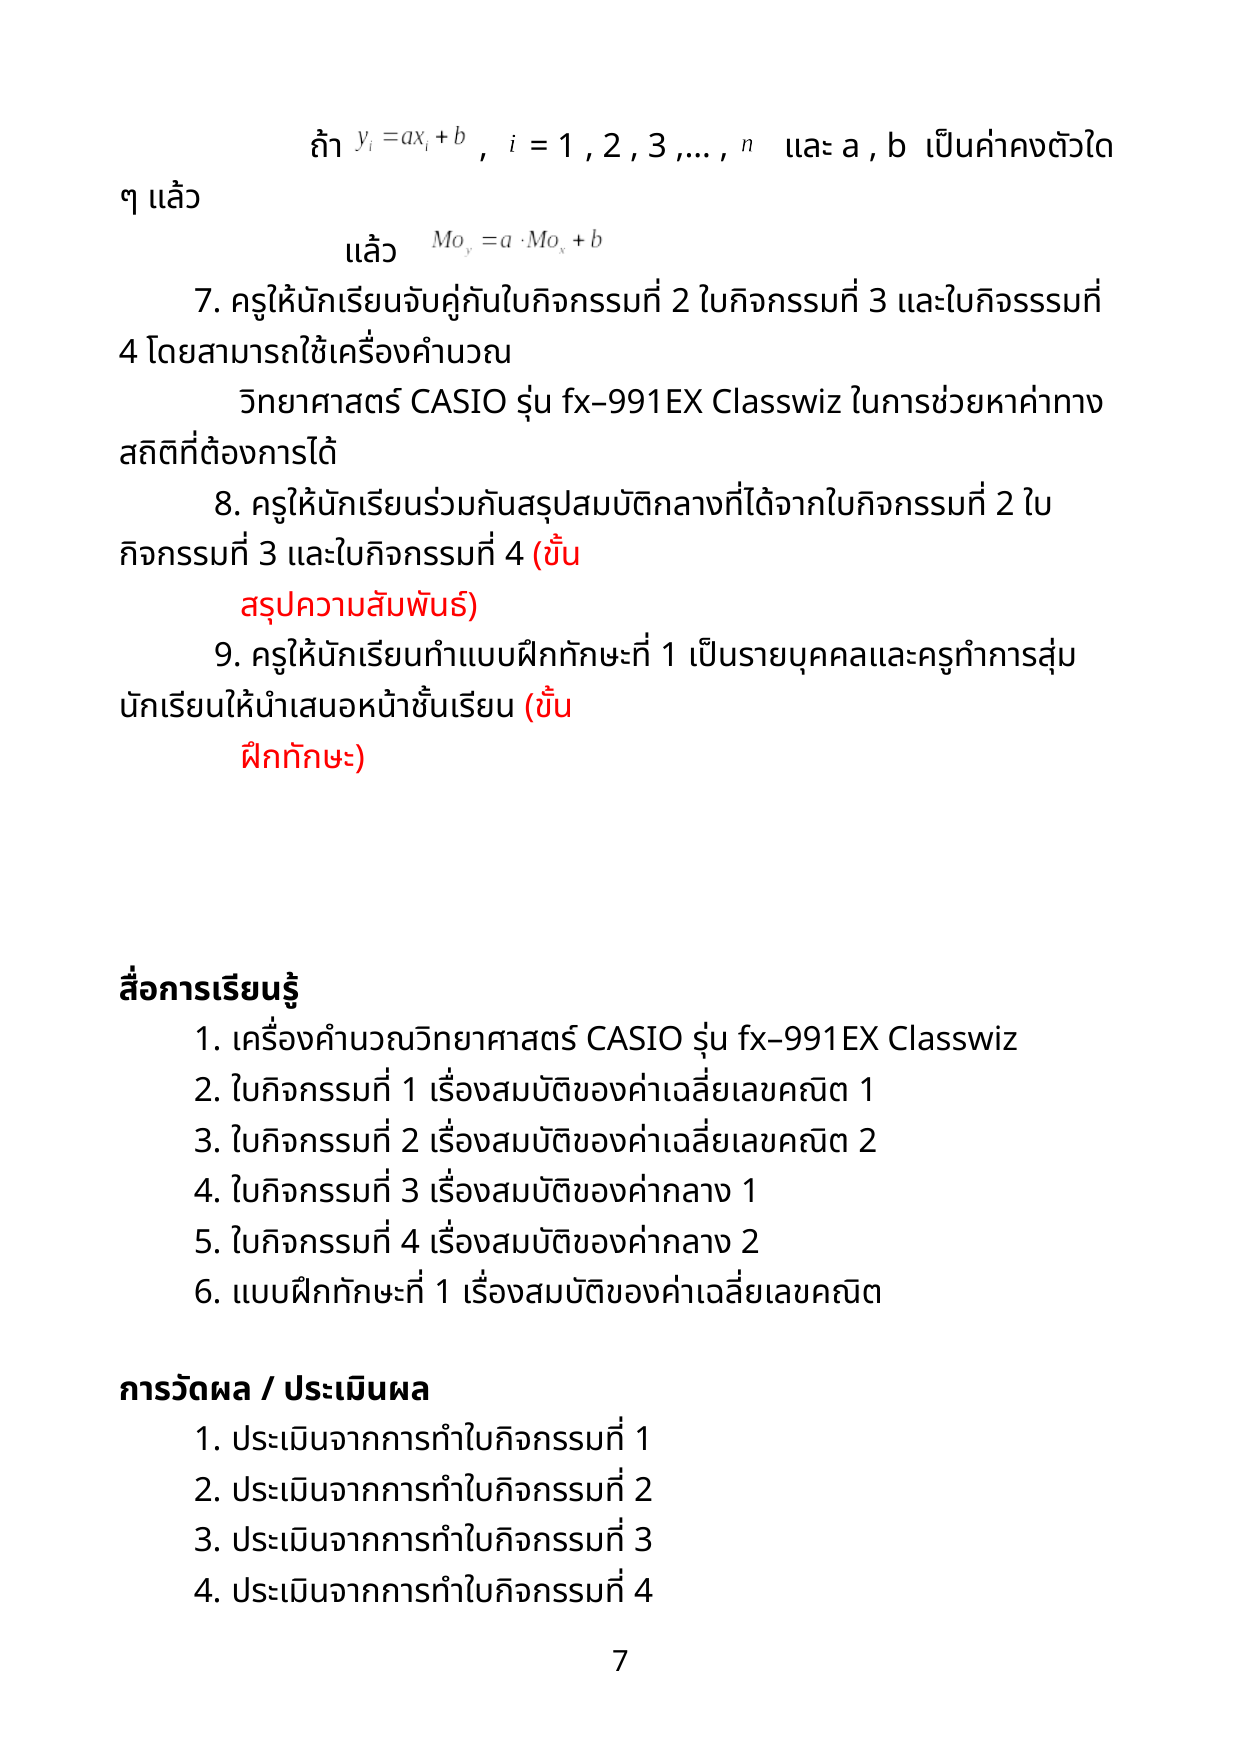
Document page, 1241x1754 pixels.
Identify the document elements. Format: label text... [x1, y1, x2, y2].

list ประเมินจากการทำใบกิจกรรมที่ 4 [193, 1567, 1122, 1617]
text 7. ครูให้นักเรียนจับคู่กันใบกิจกรรมที่ 2 ใบกิจกรรมที่ 3 และใบกิจรรรมที่ 4 โดยสามารถใช้เครื่องคำนวณ [118, 277, 1122, 378]
list เครื่องคำนวณวิทยาศาสตร์ CASIO รุ่น fx–991EX Classwiz [193, 1015, 1122, 1066]
text สรุปความสัมพันธ์) [118, 581, 1122, 631]
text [118, 118, 1122, 223]
list ประเมินจากการทำใบกิจกรรมที่ 2 [193, 1466, 1122, 1516]
list ใบกิจกรรมที่ 3 เรื่องสมบัติของค่ากลาง 1 [193, 1167, 1122, 1218]
list ใบกิจกรรมที่ 1 เรื่องสมบัติของค่าเฉลี่ยเลขคณิต 1 [193, 1066, 1122, 1116]
list แบบฝึกทักษะที่ 1 เรื่องสมบัติของค่าเฉลี่ยเลขคณิต [193, 1268, 1122, 1319]
text ฝึกทักษะ) [118, 732, 1122, 783]
text 8. ครูให้นักเรียนร่วมกันสรุปสมบัติกลางที่ได้จากใบกิจกรรมที่ 2 ใบกิจกรรมที่ 3 และใบกิจกรรมที่ 4 (ขั้น [118, 479, 1122, 581]
text แล้ว [118, 223, 1122, 277]
list ประเมินจากการทำใบกิจกรรมที่ 3 [193, 1516, 1122, 1567]
text 9. ครูให้นักเรียนทำแบบฝึกทักษะที่ 1 เป็นรายบุคคลและครูทำการสุ่มนักเรียนให้นำเสนอหน้าชั้นเรียน (ขั้น [118, 631, 1122, 732]
list ใบกิจกรรมที่ 4 เรื่องสมบัติของค่ากลาง 2 [193, 1218, 1122, 1268]
list ประเมินจากการทำใบกิจกรรมที่ 1 [193, 1415, 1122, 1466]
text วิทยาศาสตร์ CASIO รุ่น fx–991EX Classwiz ในการช่วยหาค่าทางสถิติที่ต้องการได้ [118, 378, 1122, 479]
text สื่อการเรียนรู้ [118, 965, 1122, 1015]
list ใบกิจกรรมที่ 2 เรื่องสมบัติของค่าเฉลี่ยเลขคณิต 2 [193, 1116, 1122, 1167]
text การวัดผล / ประเมินผล [118, 1364, 1122, 1415]
